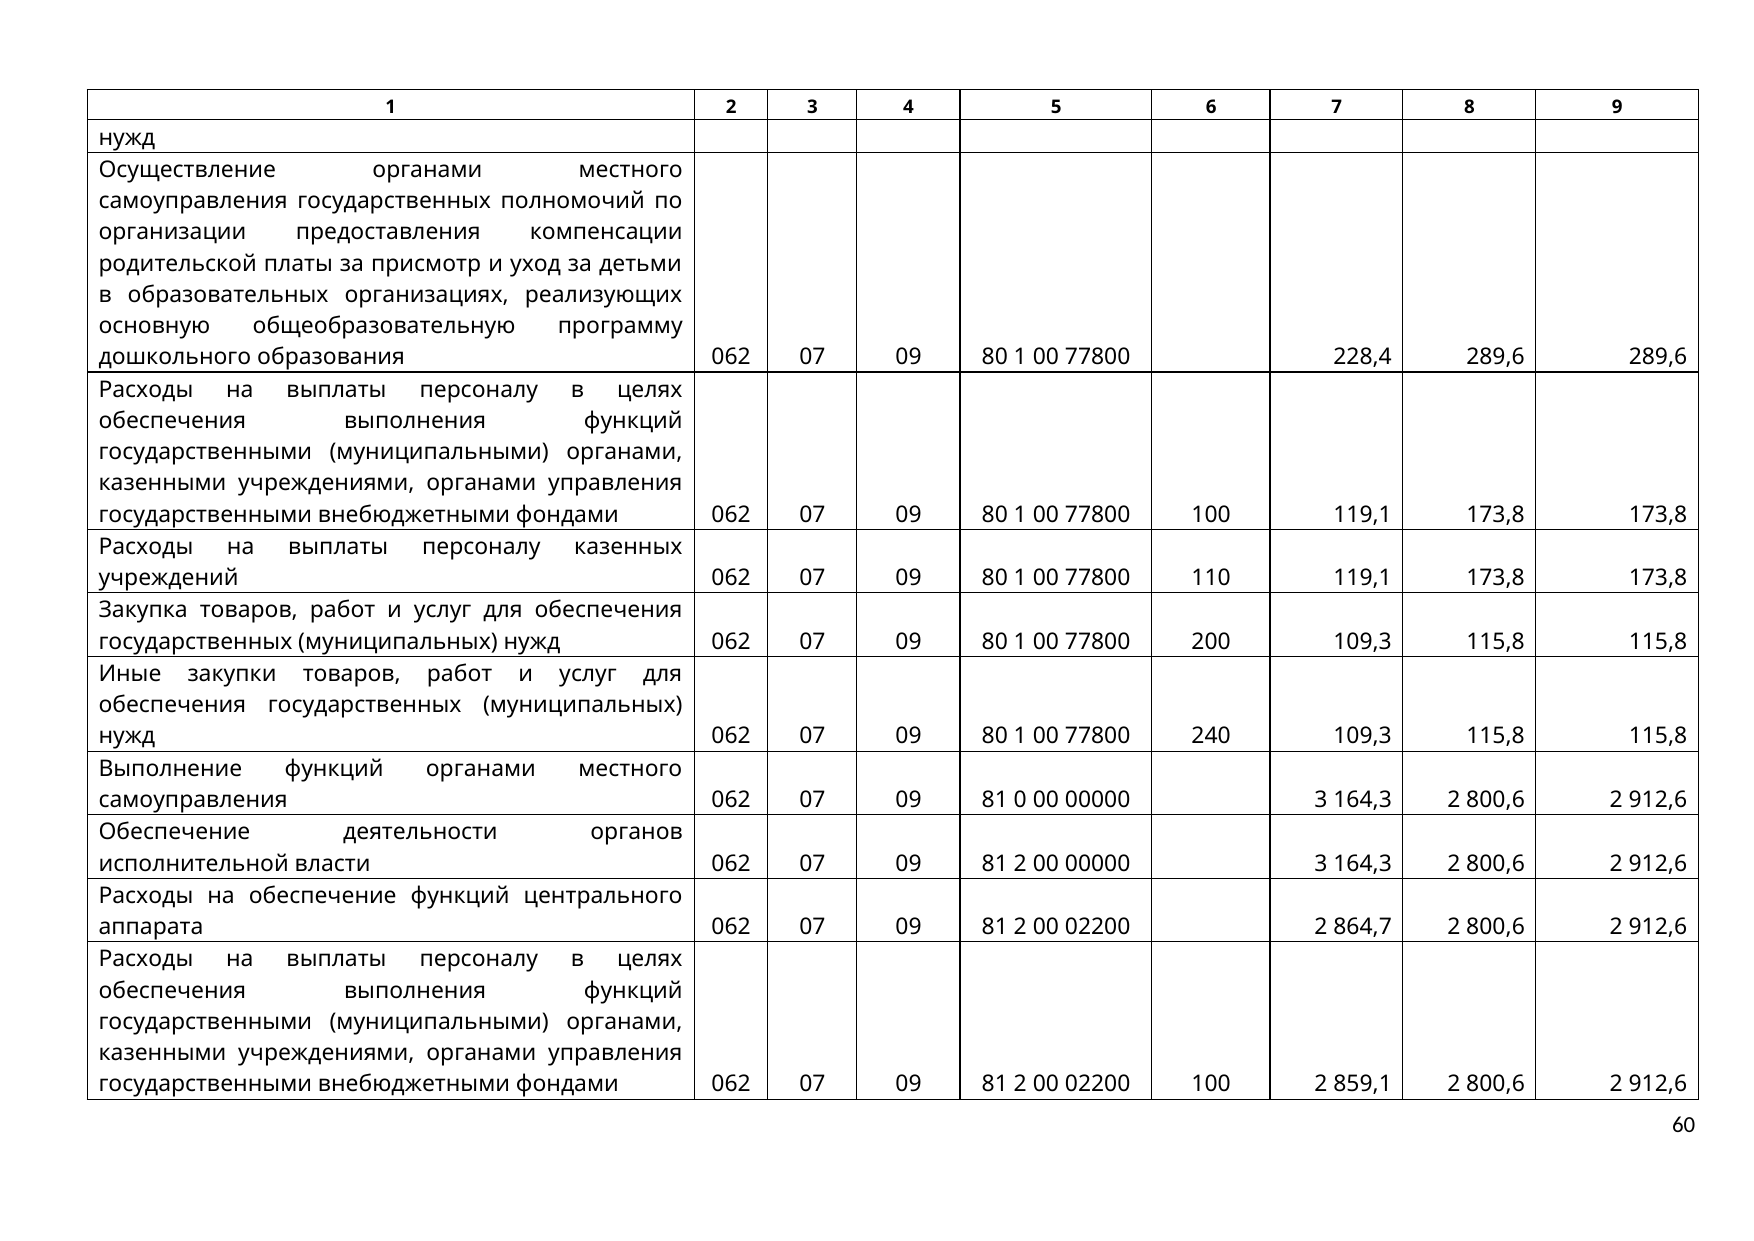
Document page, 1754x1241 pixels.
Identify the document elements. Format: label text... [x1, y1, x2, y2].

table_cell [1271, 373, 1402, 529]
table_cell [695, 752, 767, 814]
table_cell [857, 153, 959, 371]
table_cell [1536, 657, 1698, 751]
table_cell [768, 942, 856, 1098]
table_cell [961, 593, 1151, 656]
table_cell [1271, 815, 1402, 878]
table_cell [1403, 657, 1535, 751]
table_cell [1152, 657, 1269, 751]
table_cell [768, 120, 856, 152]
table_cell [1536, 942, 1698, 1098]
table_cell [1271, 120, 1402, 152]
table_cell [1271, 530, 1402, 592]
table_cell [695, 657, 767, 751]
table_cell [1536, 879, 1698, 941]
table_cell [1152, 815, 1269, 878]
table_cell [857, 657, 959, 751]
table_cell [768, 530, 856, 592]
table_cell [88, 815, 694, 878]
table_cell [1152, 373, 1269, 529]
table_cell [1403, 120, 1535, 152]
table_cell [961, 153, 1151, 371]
table_header 9 [1536, 90, 1698, 119]
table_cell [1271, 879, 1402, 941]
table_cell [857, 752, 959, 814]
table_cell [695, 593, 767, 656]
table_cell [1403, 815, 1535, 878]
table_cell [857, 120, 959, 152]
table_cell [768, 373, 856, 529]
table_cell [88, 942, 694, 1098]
table_header 3 [768, 90, 856, 119]
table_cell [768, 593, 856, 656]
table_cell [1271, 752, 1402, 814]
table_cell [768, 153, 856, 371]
table_header 5 [961, 90, 1151, 119]
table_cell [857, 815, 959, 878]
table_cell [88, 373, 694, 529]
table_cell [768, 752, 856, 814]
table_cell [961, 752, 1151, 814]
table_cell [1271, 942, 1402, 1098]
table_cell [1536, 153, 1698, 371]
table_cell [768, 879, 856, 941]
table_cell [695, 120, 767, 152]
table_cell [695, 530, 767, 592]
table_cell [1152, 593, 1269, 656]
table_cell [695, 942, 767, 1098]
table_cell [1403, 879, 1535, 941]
table_header 7 [1271, 90, 1402, 119]
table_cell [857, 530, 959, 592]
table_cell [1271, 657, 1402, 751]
table_header 4 [857, 90, 959, 119]
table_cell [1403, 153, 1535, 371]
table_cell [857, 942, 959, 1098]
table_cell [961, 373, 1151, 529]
table_header 8 [1403, 90, 1535, 119]
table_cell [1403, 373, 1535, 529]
table_header 2 [695, 90, 767, 119]
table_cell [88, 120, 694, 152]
table_header 6 [1152, 90, 1269, 119]
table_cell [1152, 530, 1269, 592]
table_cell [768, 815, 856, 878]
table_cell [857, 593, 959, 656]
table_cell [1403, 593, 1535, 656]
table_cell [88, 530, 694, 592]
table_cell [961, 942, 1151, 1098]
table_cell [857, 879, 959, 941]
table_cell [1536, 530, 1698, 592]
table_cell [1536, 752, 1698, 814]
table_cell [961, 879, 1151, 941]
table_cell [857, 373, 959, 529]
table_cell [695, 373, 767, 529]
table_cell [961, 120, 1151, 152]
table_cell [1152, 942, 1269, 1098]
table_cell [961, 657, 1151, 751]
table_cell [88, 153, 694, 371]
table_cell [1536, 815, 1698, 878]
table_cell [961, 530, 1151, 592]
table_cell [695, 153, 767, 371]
table_header 1 [88, 90, 694, 119]
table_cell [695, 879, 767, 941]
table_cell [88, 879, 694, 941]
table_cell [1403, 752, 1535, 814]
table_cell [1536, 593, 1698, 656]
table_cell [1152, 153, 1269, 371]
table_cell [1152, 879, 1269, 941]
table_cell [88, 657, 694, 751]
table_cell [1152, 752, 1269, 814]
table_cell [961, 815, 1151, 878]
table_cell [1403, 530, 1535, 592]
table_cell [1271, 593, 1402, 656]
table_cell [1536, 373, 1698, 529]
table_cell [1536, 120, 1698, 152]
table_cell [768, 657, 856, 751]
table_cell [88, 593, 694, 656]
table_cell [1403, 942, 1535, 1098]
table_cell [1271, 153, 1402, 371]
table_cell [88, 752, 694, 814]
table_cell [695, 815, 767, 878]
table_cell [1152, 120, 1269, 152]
